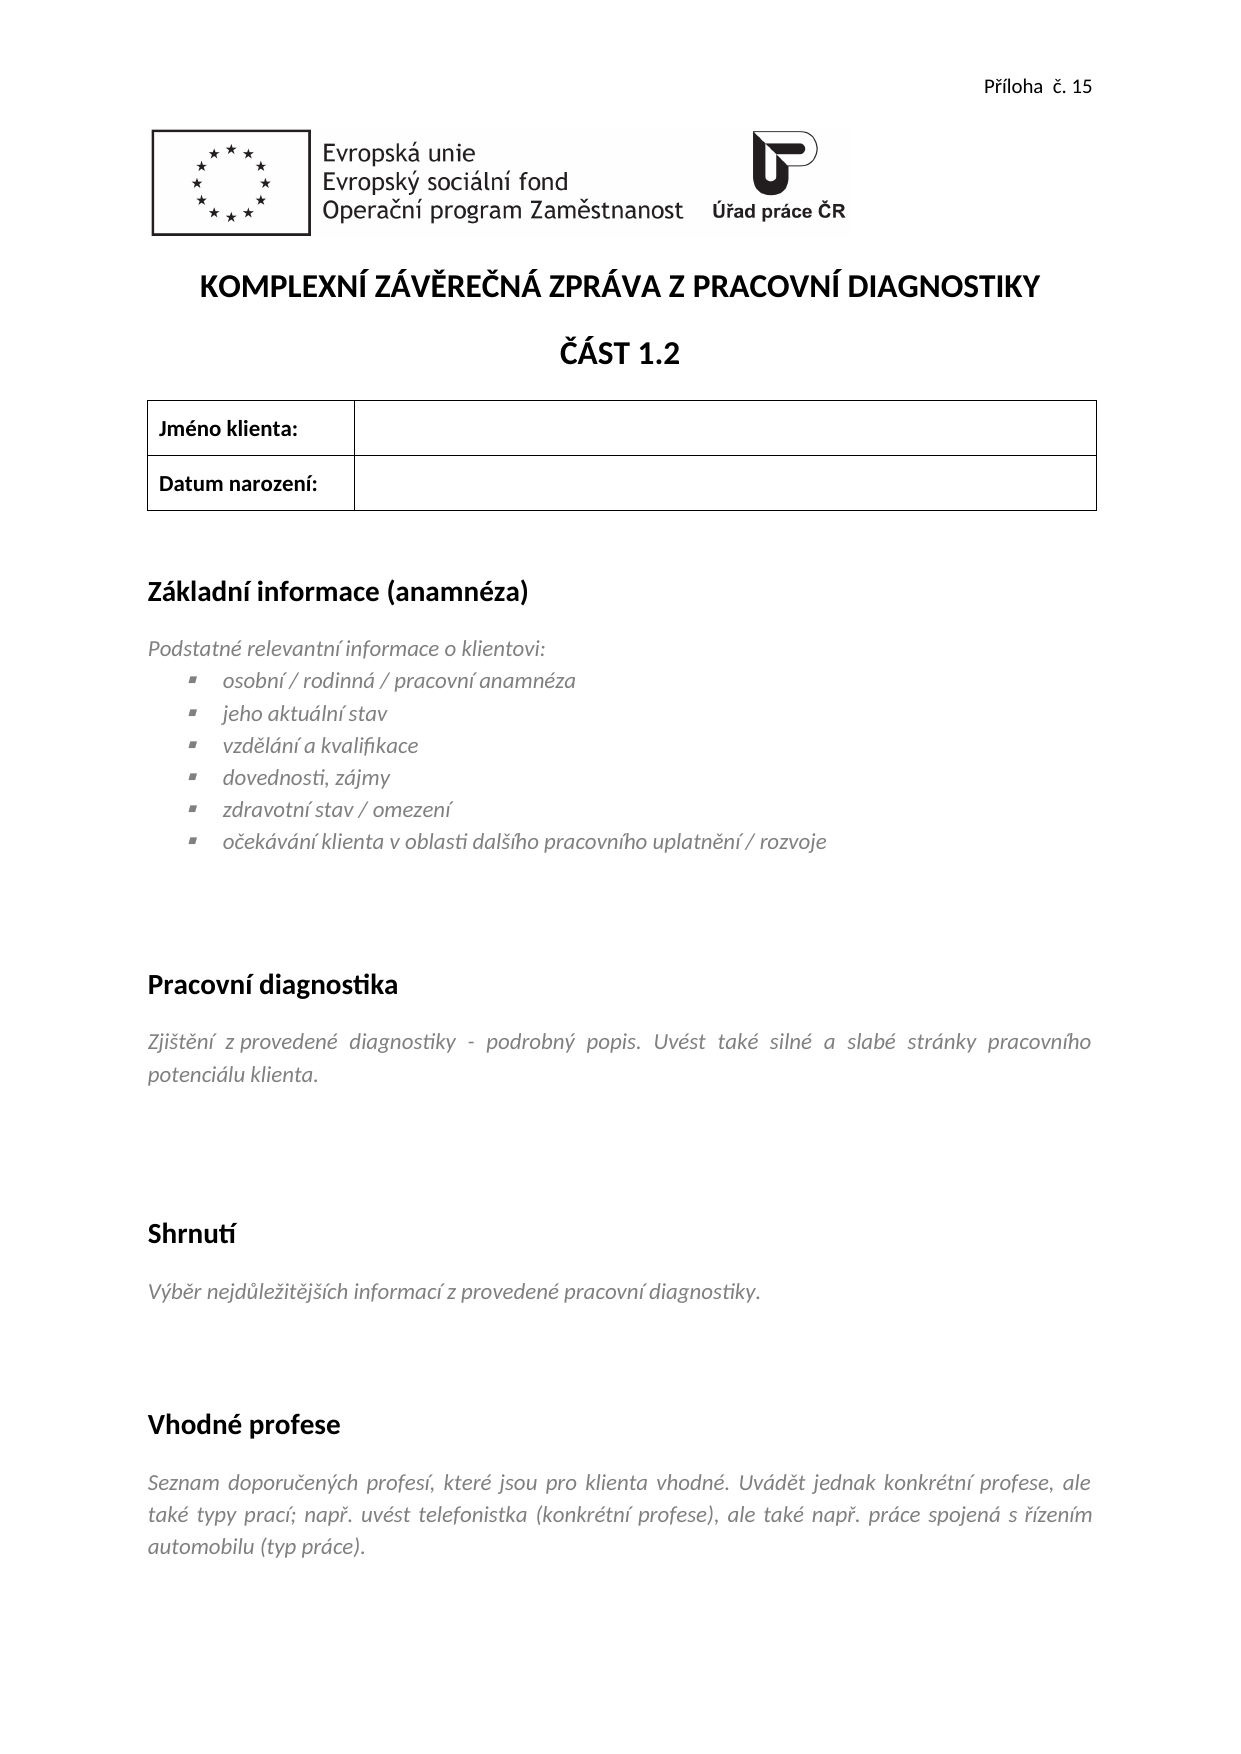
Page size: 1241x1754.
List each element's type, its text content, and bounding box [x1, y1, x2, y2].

list osobní / rodinná / pracovní anamnéza [185, 667, 1093, 694]
text Shrnutí [148, 1215, 1093, 1251]
text Výběr nejdůležitějších informací z provedené pracovní diagnostiky. [148, 1277, 1093, 1305]
list dovednosti, zájmy [185, 763, 1093, 791]
text Pracovní diagnostika [148, 966, 1093, 1001]
picture [147, 127, 851, 237]
text Zjištění z provedené diagnostiky - podrobný popis. Uvést také silné a slabé stránky pracovního potenciálu klienta. [148, 1027, 1093, 1088]
table_cell Datum narození: [148, 456, 354, 510]
table_cell [355, 456, 1096, 510]
text Vhodné profese [148, 1406, 1093, 1442]
text Komplexní závěrečná zpráva z PRACOVNÍ DIAGNOSTIKY [148, 264, 1093, 305]
list vzdělání a kvalifikace [185, 731, 1093, 759]
table_header Jméno klienta: [148, 401, 354, 455]
list očekávání klienta v oblasti dalšího pracovního uplatnění / rozvoje [185, 827, 1093, 856]
list jeho aktuální stav [185, 699, 1093, 727]
text ČÁST 1.2 [148, 332, 1093, 373]
text Seznam doporučených profesí, které jsou pro klienta vhodné. Uvádět jednak konkrétní profese, ale také typy prací; např. uvést telefonistka (konkrétní profese), ale také např. práce spojená s řízením automobilu (typ práce). [148, 1468, 1093, 1560]
text Podstatné relevantní informace o klientovi: [148, 634, 1093, 662]
table_header [355, 401, 1096, 455]
text Základní informace (anamnéza) [148, 573, 1093, 608]
list zdravotní stav / omezení [185, 795, 1093, 823]
